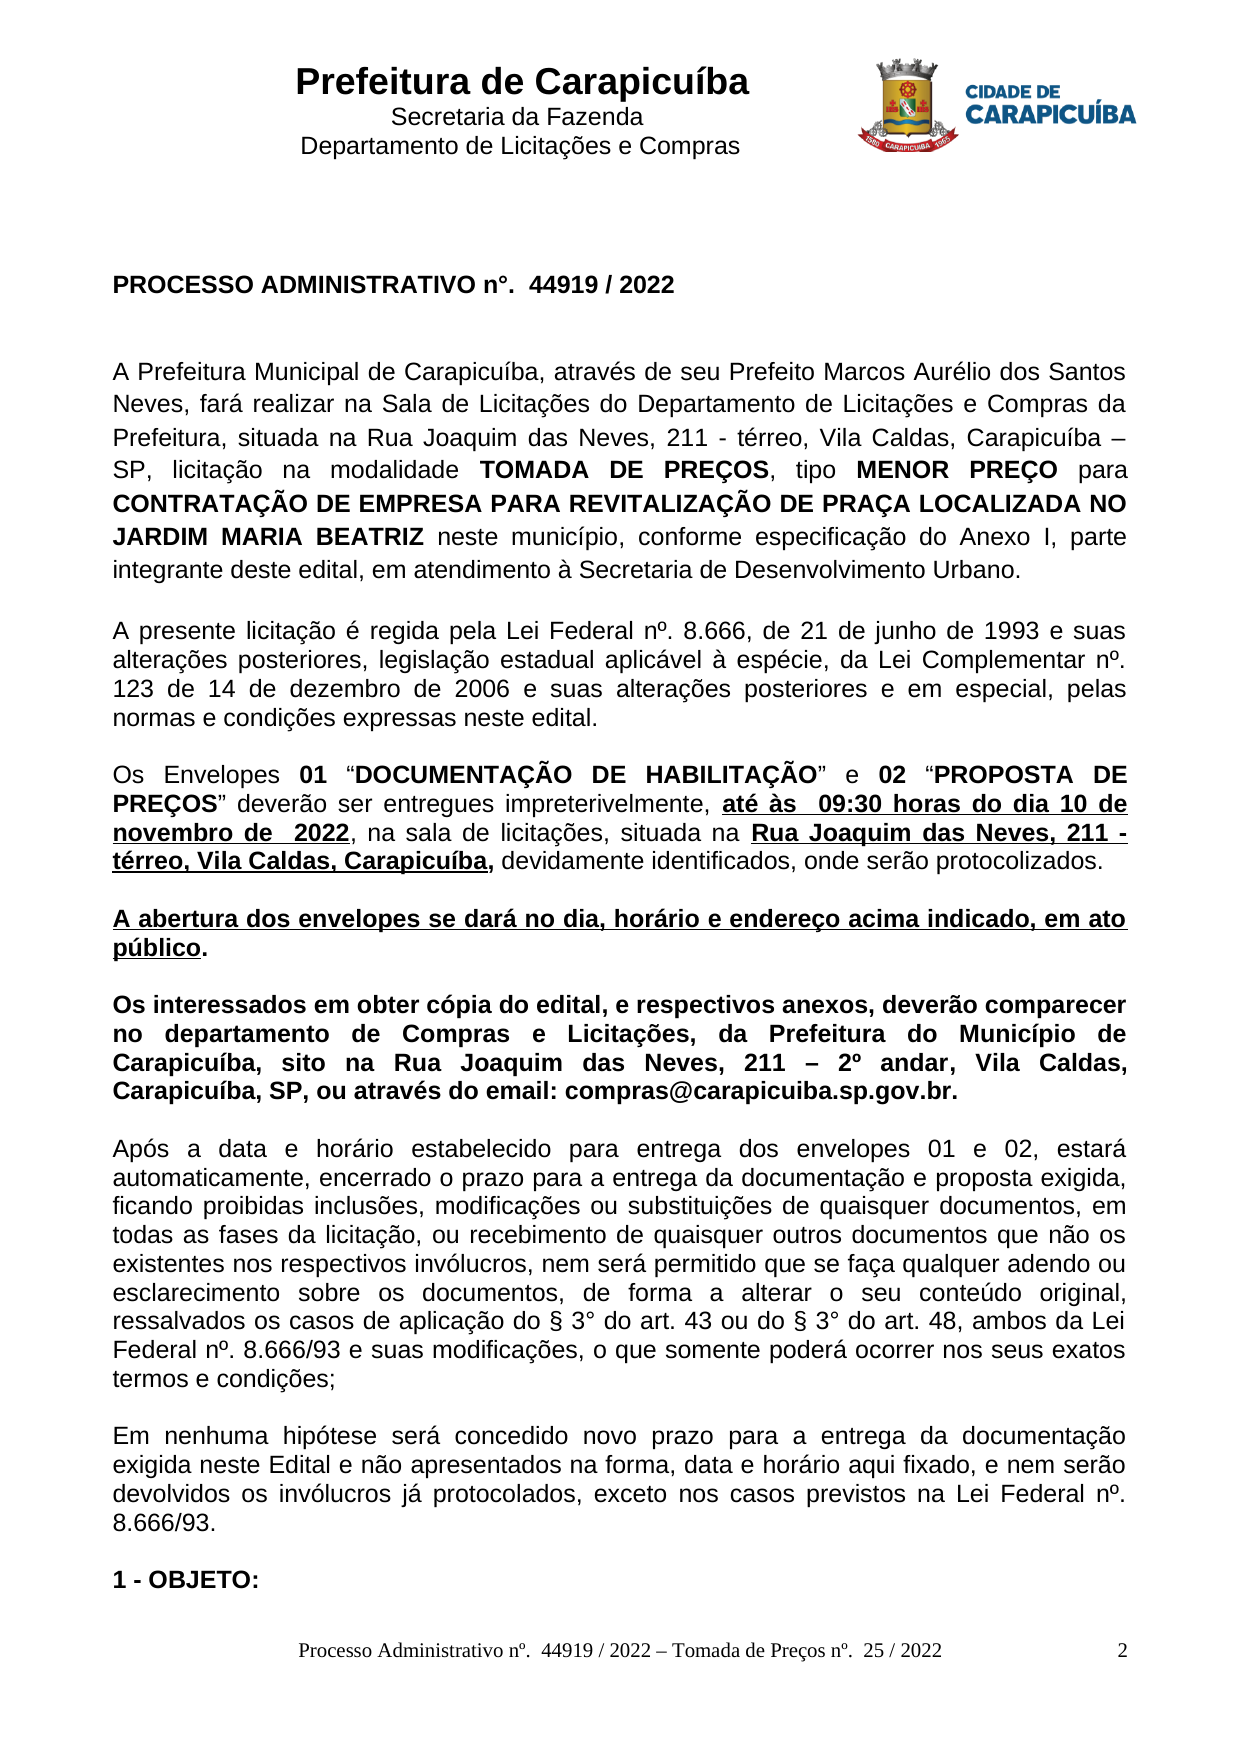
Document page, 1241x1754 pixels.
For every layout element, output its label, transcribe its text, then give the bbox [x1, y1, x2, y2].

text PROCESSO ADMINISTRATIVO n°. 44919 / 2022 [112, 270, 1128, 299]
text 1 - OBJETO: [112, 1565, 1128, 1594]
list Em nenhuma hipótese será concedido novo prazo para a entrega da documentação exigida neste Edital e não apresentados na forma, data e horário aqui fixado, e nem serão devolvidos os invólucros já protocolados, exceto nos casos previstos na Lei Federal nº. 8.666/93. [112, 1421, 1128, 1536]
text A abertura dos envelopes se dará no dia, horário e endereço acima indicado, em ato público. [112, 930, 1128, 961]
text A Prefeitura Municipal de Carapicuíba, através de seu Prefeito Marcos Aurélio dos Santos Neves, fará realizar na Sala de Licitações do Departamento de Licitações e Compras da Prefeitura, situada na Rua Joaquim das Neves, 211 - térreo, Vila Caldas, Carapicuíba – SP, licitação na modalidade TOMADA DE PREÇOS, tipo MENOR PREÇO para CONTRATAÇÃO DE EMPRESA PARA REVITALIZAÇÃO DE PRAÇA LOCALIZADA NO JARDIM MARIA BEATRIZ neste município, conforme especificação do Anexo I, parte integrante deste edital, em atendimento à Secretaria de Desenvolvimento Urbano. [112, 356, 1128, 583]
text Os Envelopes 01 “DOCUMENTAÇÃO DE HABILITAÇÃO” e 02 “PROPOSTA DE PREÇOS” deverão ser entregues impreterivelmente, até às 09:30 horas do dia 10 de novembro de 2022, na sala de licitações, situada na Rua Joaquim das Neves, 211 - térreo, Vila Caldas, Carapicuíba, devidamente identificados, onde serão protocolizados. [112, 760, 1128, 875]
text A abertura dos envelopes se dará no dia, horário e endereço acima indicado, em ato público. [112, 904, 1128, 929]
text Os interessados em obter cópia do edital, e respectivos anexos, deverão comparecer no departamento de Compras e Licitações, da Prefeitura do Município de Carapicuíba, sito na Rua Joaquim das Neves, 211 – 2º andar, Vila Caldas, Carapicuíba, SP, ou através do email: compras@carapicuiba.sp.gov.br. [112, 990, 1128, 1105]
text A presente licitação é regida pela Lei Federal nº. 8.666, de 21 de junho de 1993 e suas alterações posteriores, legislação estadual aplicável à espécie, da Lei Complementar nº. 123 de 14 de dezembro de 2006 e suas alterações posteriores e em especial, pelas normas e condições expressas neste edital. [112, 616, 1128, 731]
picture [857, 57, 1139, 152]
list Após a data e horário estabelecido para entrega dos envelopes 01 e 02, estará automaticamente, encerrado o prazo para a entrega da documentação e proposta exigida, ficando proibidas inclusões, modificações ou substituições de quaisquer documentos, em todas as fases da licitação, ou recebimento de quaisquer outros documentos que não os existentes nos respectivos invólucros, nem será permitido que se faça qualquer adendo ou esclarecimento sobre os documentos, de forma a alterar o seu conteúdo original, ressalvados os casos de aplicação do § 3° do art. 43 ou do § 3° do art. 48, ambos da Lei Federal nº. 8.666/93 e suas modificações, o que somente poderá ocorrer nos seus exatos termos e condições; [112, 1134, 1128, 1393]
